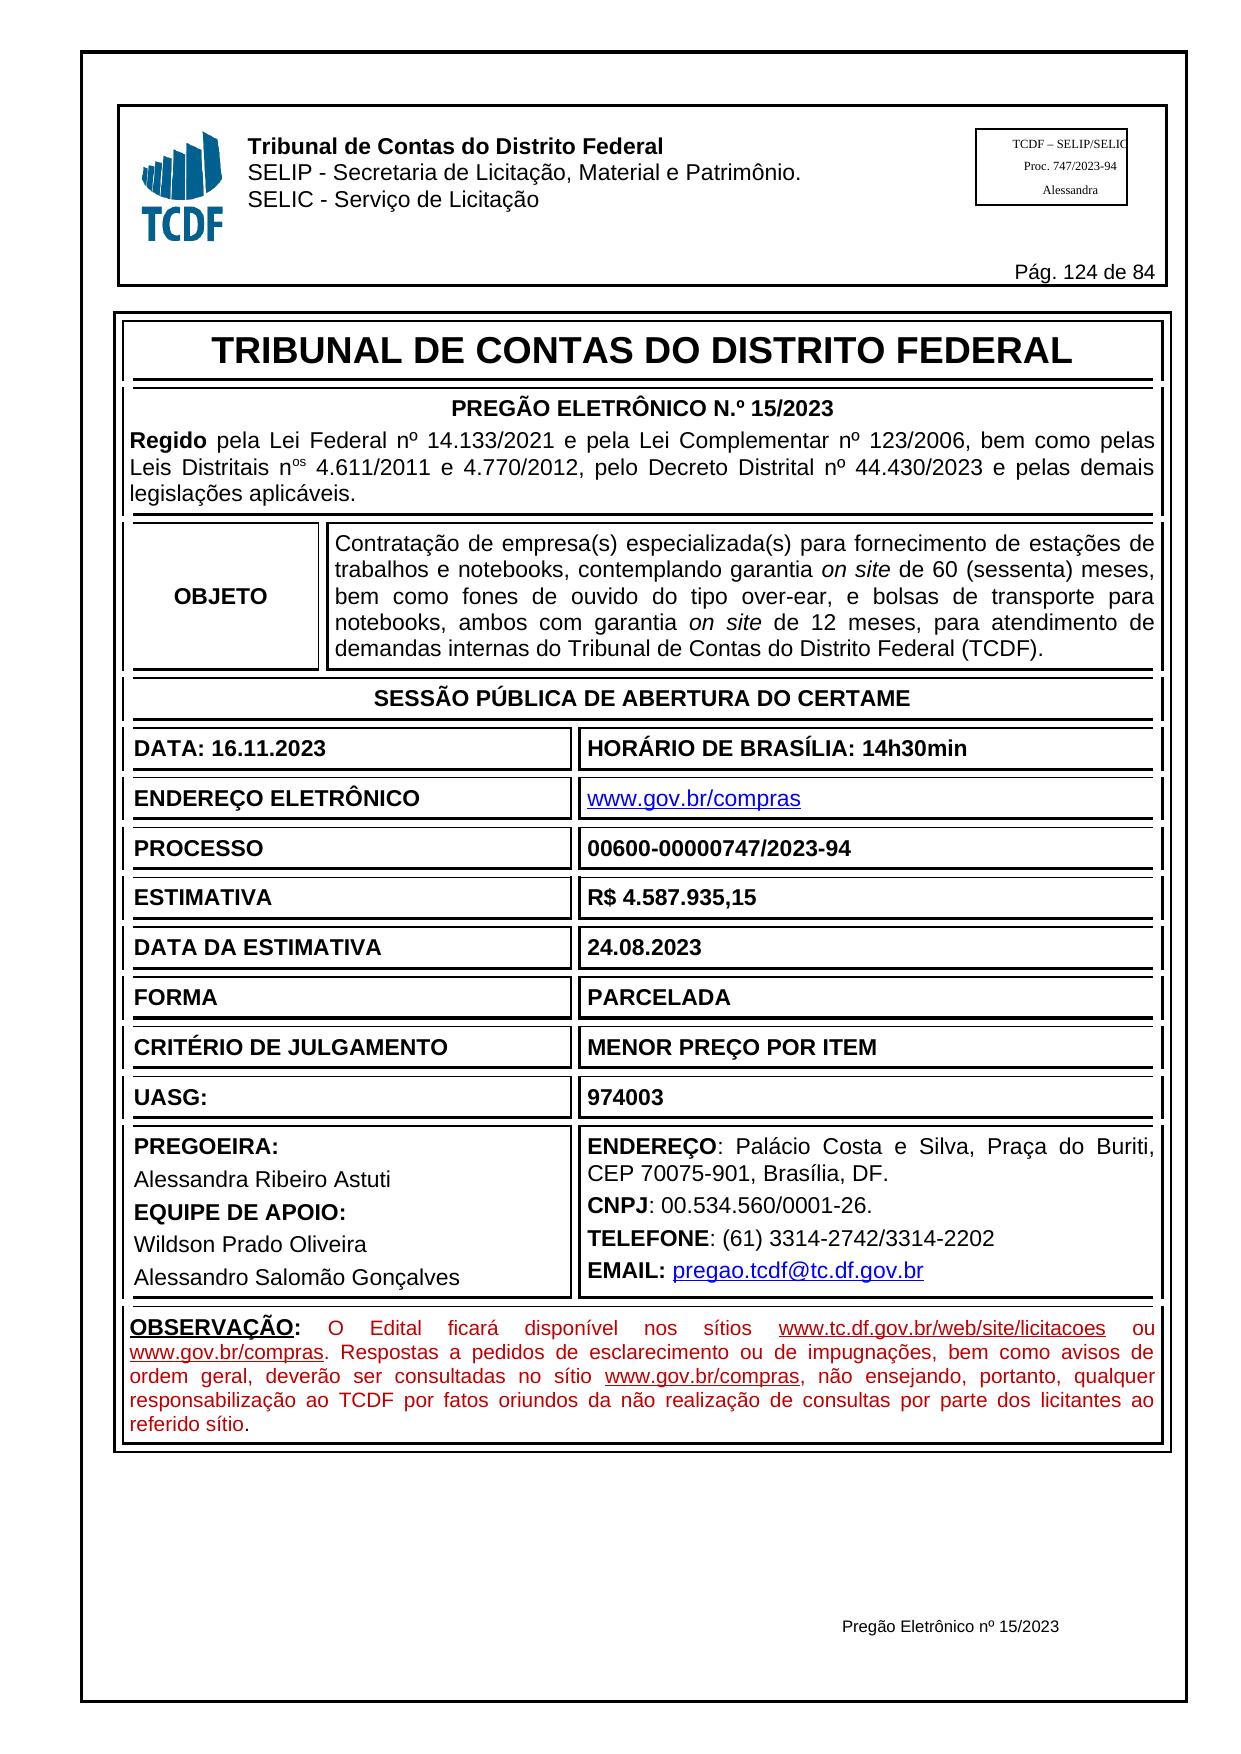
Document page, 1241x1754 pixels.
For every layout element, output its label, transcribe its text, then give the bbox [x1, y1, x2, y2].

table_cell Contratação de empresa(s) especializada(s) para fornecimento de estações de trabalhos e notebooks, contemplando garantia on site de 60 (sessenta) meses, bem como fones de ouvido do tipo over-ear, e bolsas de transporte para notebooks, ambos com garantia on site de 12 meses, para atendimento de demandas internas do Tribunal de Contas do Distrito Federal (TCDF). [323, 513, 1166, 668]
table_cell ENDEREÇO ELETRÔNICO [118, 768, 576, 817]
table_cell PROCESSO [118, 817, 576, 867]
table_cell PREGOEIRA: Alessandra Ribeiro Astuti EQUIPE DE APOIO: Wildson Prado Oliveira Alessandro Salomão Gonçalves [118, 1116, 576, 1296]
table_cell OBSERVAÇÃO: O Edital ficará disponível nos sítios www.tc.df.gov.br/web/site/licitacoes ou www.gov.br/compras. Respostas a pedidos de esclarecimento ou de impugnações, bem como avisos de ordem geral, deverão ser consultadas no sítio www.gov.br/compras, não ensejando, portanto, qualquer responsabilização ao TCDF por fatos oriundos da não realização de consultas por parte dos licitantes ao referido sítio. [118, 1296, 1166, 1442]
table_cell DATA: 16.11.2023 [118, 718, 576, 767]
table_cell MENOR PREÇO POR ITEM [576, 1016, 1166, 1066]
table_cell CRITÉRIO DE JULGAMENTO [118, 1016, 576, 1066]
table_cell 24.08.2023 [576, 917, 1166, 967]
table_cell OBJETO [118, 513, 323, 668]
table_cell FORMA [118, 967, 576, 1016]
picture [127, 129, 237, 244]
table_cell SESSÃO PÚBLICA DE ABERTURA DO CERTAME [118, 668, 1166, 718]
table_header TRIBUNAL DE CONTAS DO DISTRITO FEDERAL [118, 314, 1166, 378]
table_cell UASG: [118, 1066, 576, 1116]
table_cell ENDEREÇO: Palácio Costa e Silva, Praça do Buriti, CEP 70075-901, Brasília, DF. CNPJ: 00.534.560/0001-26. TELEFONE: (61) 3314-2742/3314-2202 EMAIL: pregao.tcdf@tc.df.gov.br [576, 1116, 1166, 1296]
table_cell HORÁRIO DE BRASÍLIA: 14h30min [576, 718, 1166, 767]
table_cell PARCELADA [576, 967, 1166, 1016]
table_cell www.gov.br/compras [576, 768, 1166, 817]
table_cell ESTIMATIVA [118, 867, 576, 917]
table_cell 974003 [576, 1066, 1166, 1116]
table_cell 00600-00000747/2023-94 [576, 817, 1166, 867]
table_cell DATA DA ESTIMATIVA [118, 917, 576, 967]
table_cell PREGÃO ELETRÔNICO N.º 15/2023 Regido pela Lei Federal nº 14.133/2021 e pela Lei Complementar nº 123/2006, bem como pelas Leis Distritais nos 4.611/2011 e 4.770/2012, pelo Decreto Distrital nº 44.430/2023 e pelas demais legislações aplicáveis. [118, 378, 1166, 513]
table_cell R$ 4.587.935,15 [576, 867, 1166, 917]
